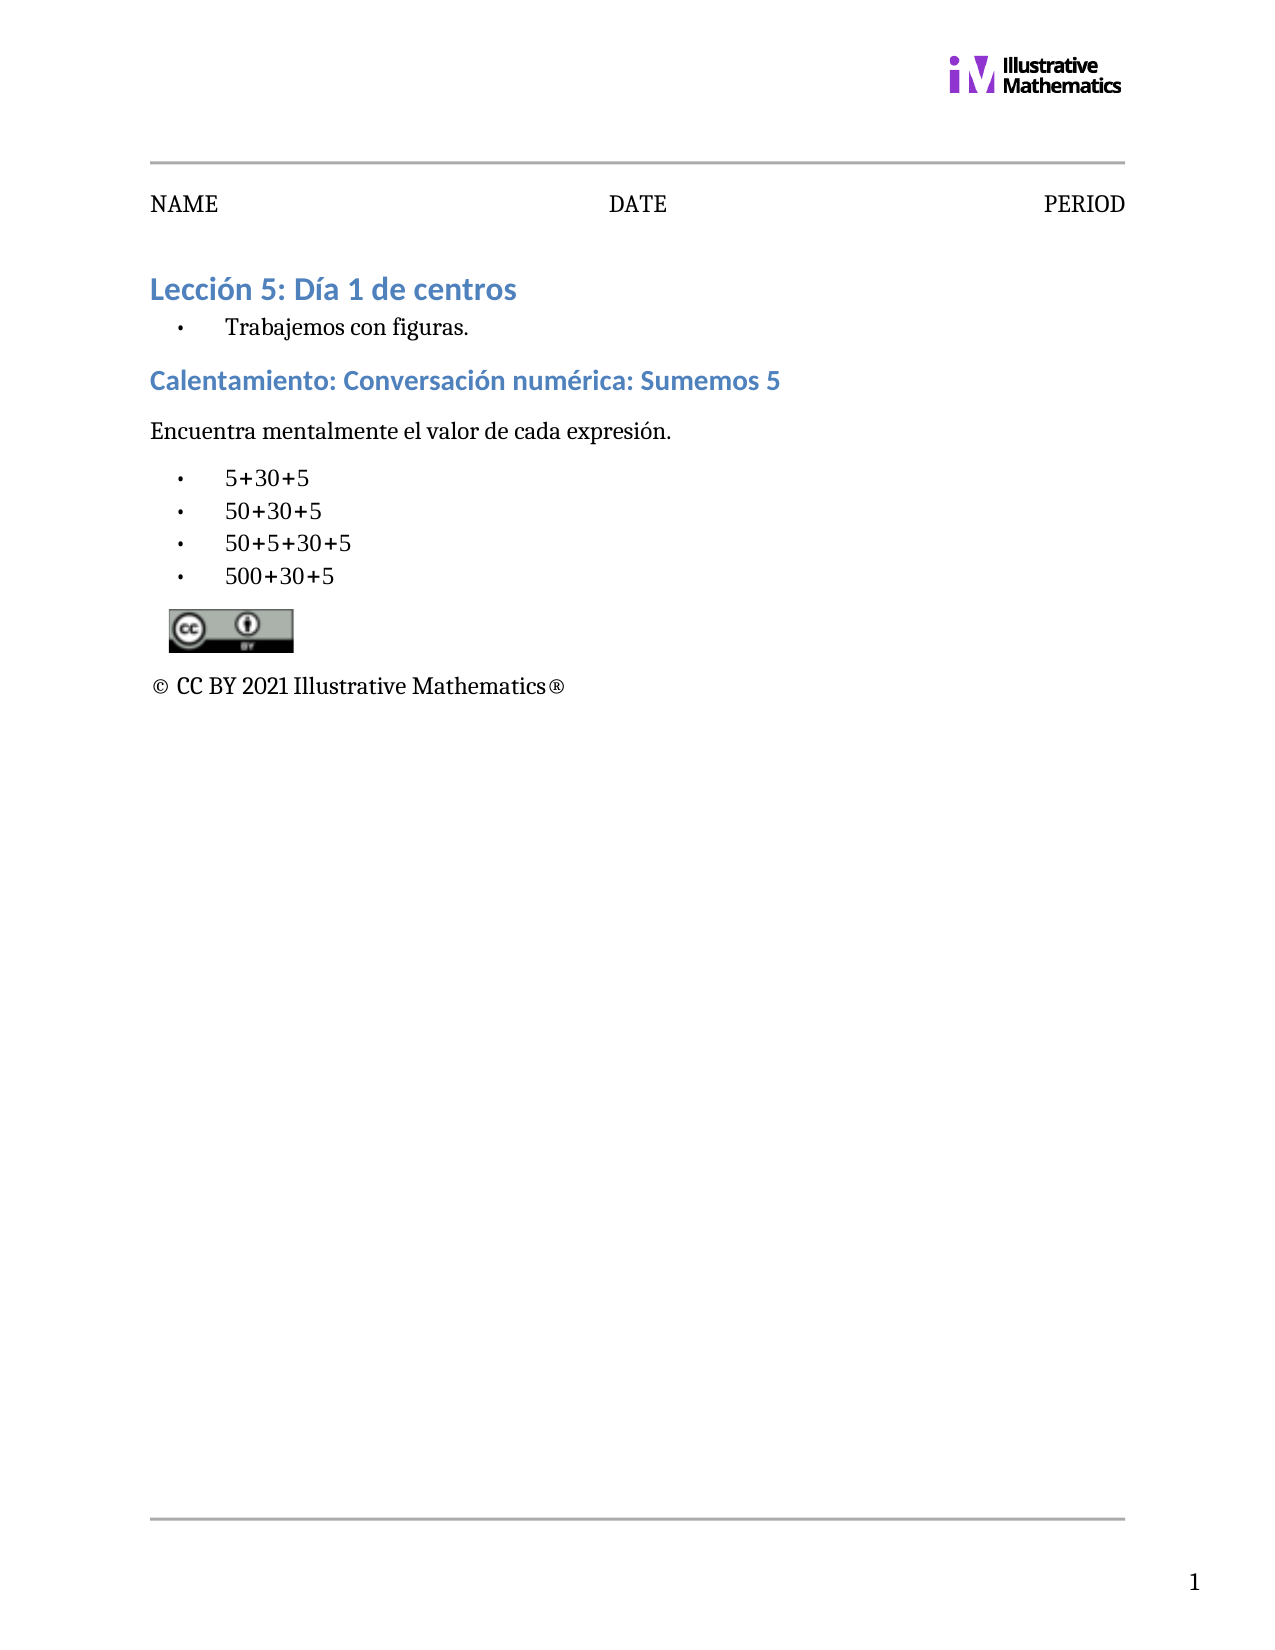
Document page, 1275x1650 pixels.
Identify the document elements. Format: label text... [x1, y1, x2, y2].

picture [168, 609, 294, 653]
picture [949, 55, 1121, 93]
text Encuentra mentalmente el valor de cada expresión. [150, 417, 1125, 446]
list Trabajemos con figuras. [175, 313, 1125, 342]
subtitle Lección 5: Día 1 de centros [150, 268, 1125, 309]
text © CC BY 2021 Illustrative Mathematics® [150, 672, 1125, 701]
subtitle Calentamiento: Conversación numérica: Sumemos 5 [150, 362, 1125, 398]
